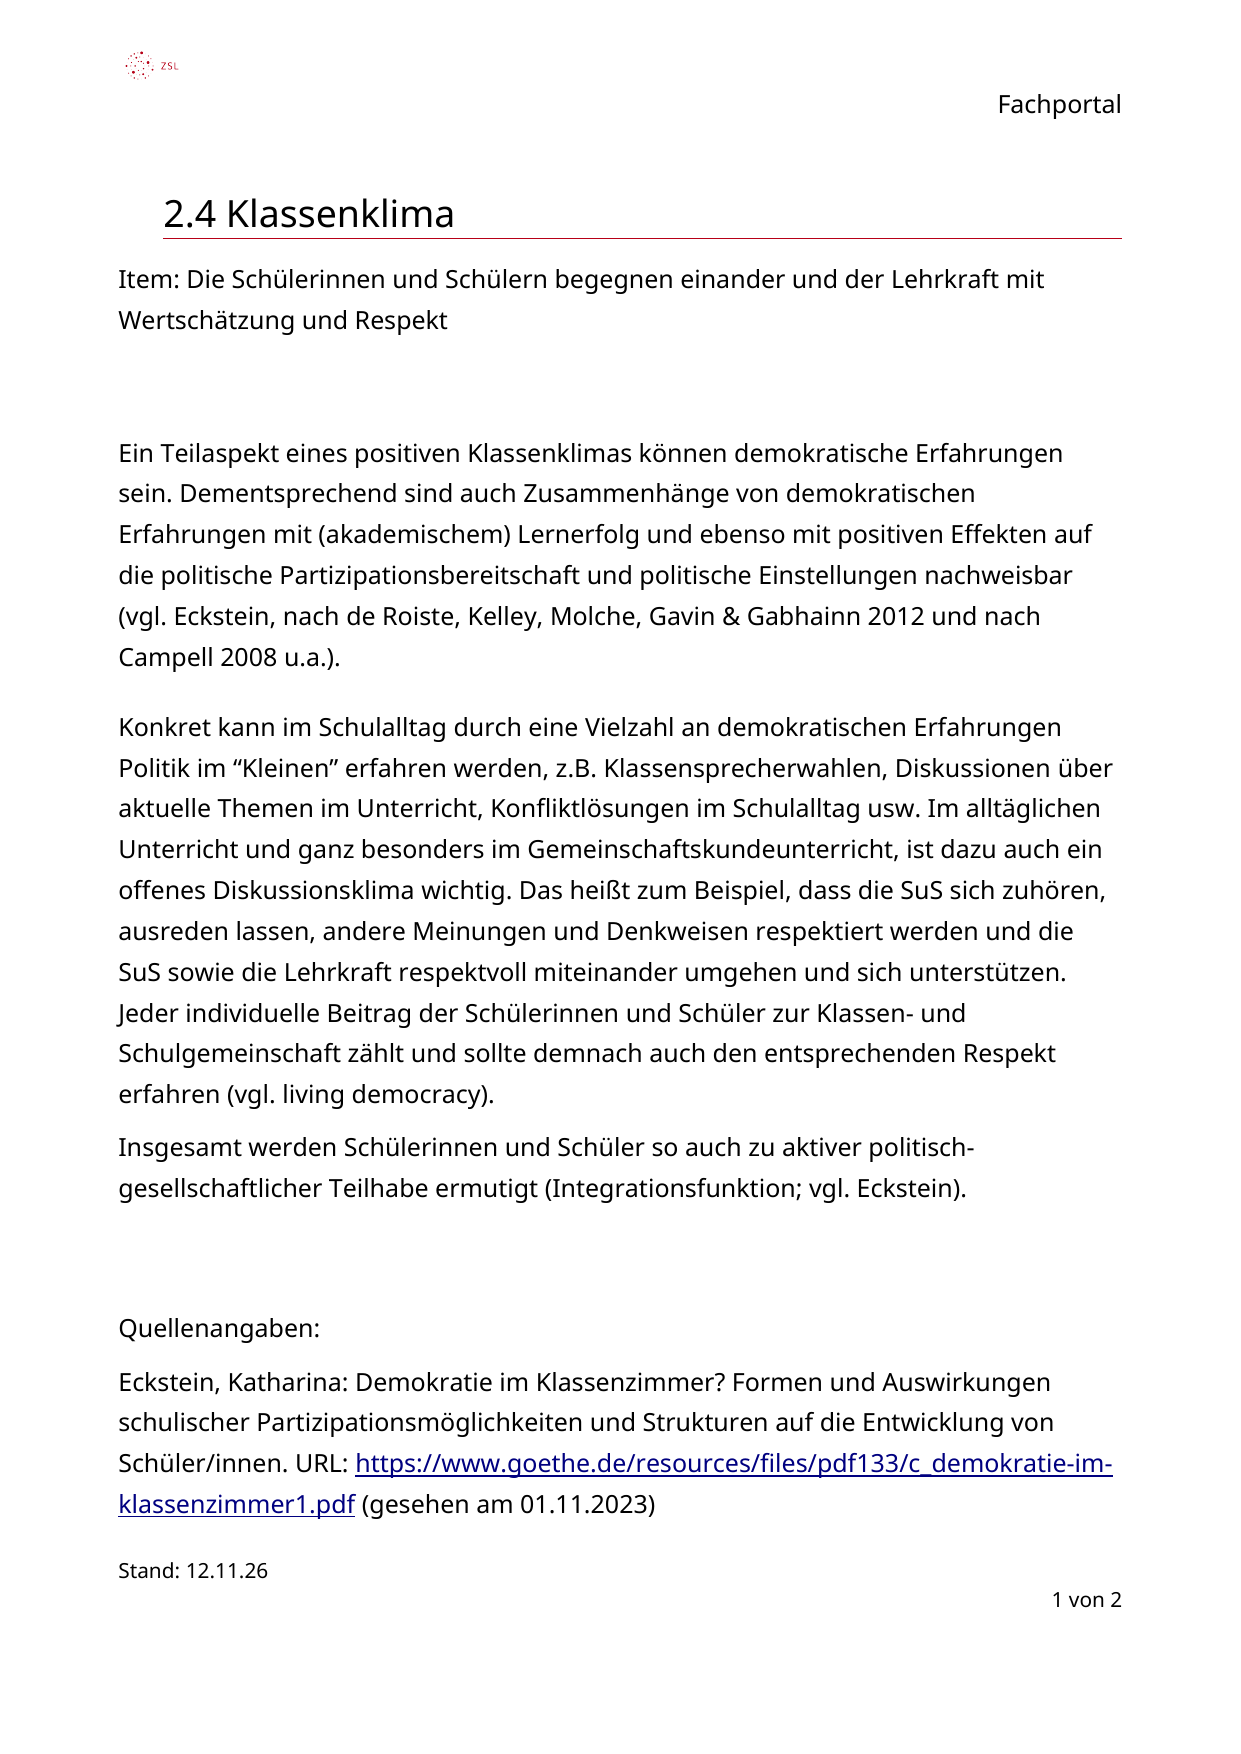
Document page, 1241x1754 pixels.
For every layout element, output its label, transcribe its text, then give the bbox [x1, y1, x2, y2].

text Quellenangaben: [118, 1311, 1122, 1345]
text Eckstein, Katharina: Demokratie im Klassenzimmer? Formen und Auswirkungen schulischer Partizipationsmöglichkeiten und Strukturen auf die Entwicklung von Schüler/innen. URL: https://www.goethe.de/resources/files/pdf133/c_demokratie-im-klassenzimmer1.pdf (gesehen am 01.11.2023) [118, 1364, 1122, 1521]
text Konkret kann im Schulalltag durch eine Vielzahl an demokratischen Erfahrungen Politik im “Kleinen” erfahren werden, z.B. Klassensprecherwahlen, Diskussionen über aktuelle Themen im Unterricht, Konfliktlösungen im Schulalltag usw. Im alltäglichen Unterricht und ganz besonders im Gemeinschaftskundeunterricht, ist dazu auch ein offenes Diskussionsklima wichtig. Das heißt zum Beispiel, dass die SuS sich zuhören, ausreden lassen, andere Meinungen und Denkweisen respektiert werden und die SuS sowie die Lehrkraft respektvoll miteinander umgehen und sich unterstützen. Jeder individuelle Beitrag der Schülerinnen und Schüler zur Klassen- und Schulgemeinschaft zählt und sollte demnach auch den entsprechenden Respekt erfahren (vgl. living democracy). [118, 709, 1122, 1111]
text Insgesamt werden Schülerinnen und Schüler so auch zu aktiver politisch-gesellschaftlicher Teilhabe ermutigt (Integrationsfunktion; vgl. Eckstein). [118, 1130, 1122, 1205]
text Item: Die Schülerinnen und Schülern begegnen einander und der Lehrkraft mit Wertschätzung und Respekt [118, 262, 1122, 337]
picture [118, 44, 186, 87]
subtitle 2.4 Klassenklima [163, 187, 1122, 238]
text Ein Teilaspekt eines positiven Klassenklimas können demokratische Erfahrungen sein. Dementsprechend sind auch Zusammenhänge von demokratischen Erfahrungen mit (akademischem) Lernerfolg und ebenso mit positiven Effekten auf die politische Partizipationsbereitschaft und politische Einstellungen nachweisbar (vgl. Eckstein, nach de Roiste, Kelley, Molche, Gavin & Gabhainn 2012 und nach Campell 2008 u.a.). [118, 435, 1122, 673]
